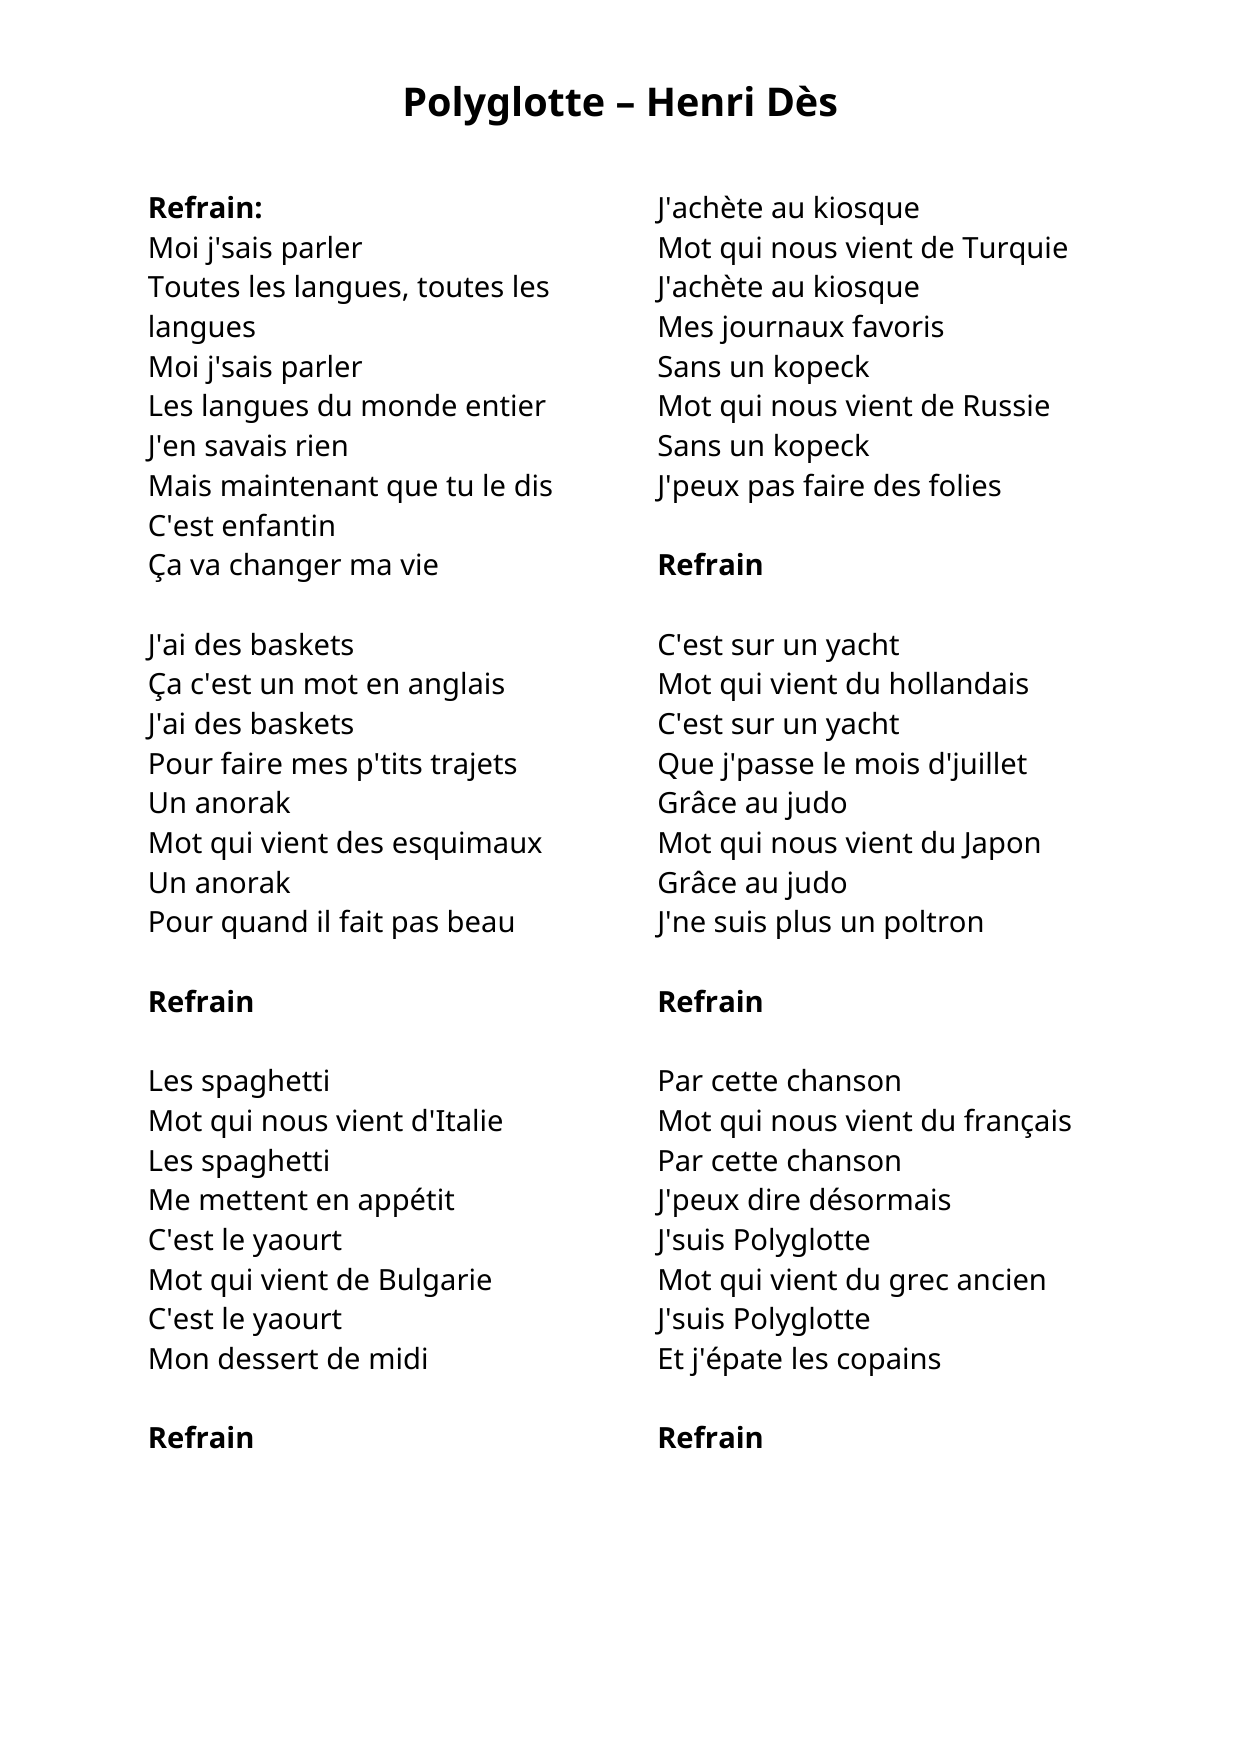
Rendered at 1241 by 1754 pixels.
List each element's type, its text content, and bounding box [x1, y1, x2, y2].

text Par cette chanson [657, 1140, 1093, 1179]
text Mais maintenant que tu le dis [148, 465, 583, 505]
text Mot qui vient de Bulgarie [148, 1259, 583, 1298]
text Un anorak [148, 783, 583, 822]
text J'suis Polyglotte [657, 1298, 1093, 1338]
text Refrain [148, 1418, 583, 1457]
text J'ai des baskets [148, 703, 583, 743]
text Toutes les langues, toutes les langues [148, 267, 583, 346]
text Mes journaux favoris [657, 306, 1093, 346]
text Mot qui nous vient du Japon [657, 822, 1093, 862]
text Mot qui nous vient de Russie [657, 386, 1093, 425]
text Ça va changer ma vie [148, 544, 583, 584]
text Refrain [657, 544, 1093, 584]
text Les spaghetti [148, 1140, 583, 1179]
text Me mettent en appétit [148, 1179, 583, 1219]
text J'achète au kiosque [657, 267, 1093, 306]
text Mot qui vient du hollandais [657, 663, 1093, 703]
text Pour quand il fait pas beau [148, 902, 583, 941]
text Et j'épate les copains [657, 1338, 1093, 1378]
text C'est sur un yacht [657, 703, 1093, 743]
text Mot qui nous vient de Turquie [657, 227, 1093, 267]
text C'est enfantin [148, 505, 583, 544]
text Pour faire mes p'tits trajets [148, 743, 583, 783]
text Un anorak [148, 862, 583, 902]
text J'en savais rien [148, 425, 583, 465]
text Les langues du monde entier [148, 386, 583, 425]
text J'peux dire désormais [657, 1179, 1093, 1219]
text Mot qui vient des esquimaux [148, 822, 583, 862]
text Ça c'est un mot en anglais [148, 663, 583, 703]
text Les spaghetti [148, 1060, 583, 1100]
text Refrain [657, 1418, 1093, 1457]
text C'est sur un yacht [657, 624, 1093, 663]
text Sans un kopeck [657, 425, 1093, 465]
text C'est le yaourt [148, 1298, 583, 1338]
text Par cette chanson [657, 1060, 1093, 1100]
text Mot qui nous vient d'Italie [148, 1100, 583, 1140]
text Refrain [657, 981, 1093, 1021]
text Mot qui vient du grec ancien [657, 1259, 1093, 1298]
text J'ai des baskets [148, 624, 583, 663]
text C'est le yaourt [148, 1219, 583, 1259]
text Mot qui nous vient du français [657, 1100, 1093, 1140]
text J'suis Polyglotte [657, 1219, 1093, 1259]
text J'ne suis plus un poltron [657, 902, 1093, 941]
text Que j'passe le mois d'juillet [657, 743, 1093, 783]
text J'peux pas faire des folies [657, 465, 1093, 505]
text Moi j'sais parler [148, 227, 583, 267]
text Grâce au judo [657, 783, 1093, 822]
text Grâce au judo [657, 862, 1093, 902]
text Mon dessert de midi [148, 1338, 583, 1378]
text Moi j'sais parler [148, 346, 583, 386]
text Refrain: [148, 187, 583, 227]
text Sans un kopeck [657, 346, 1093, 386]
text Refrain [148, 981, 583, 1021]
text J'achète au kiosque [657, 187, 1093, 227]
